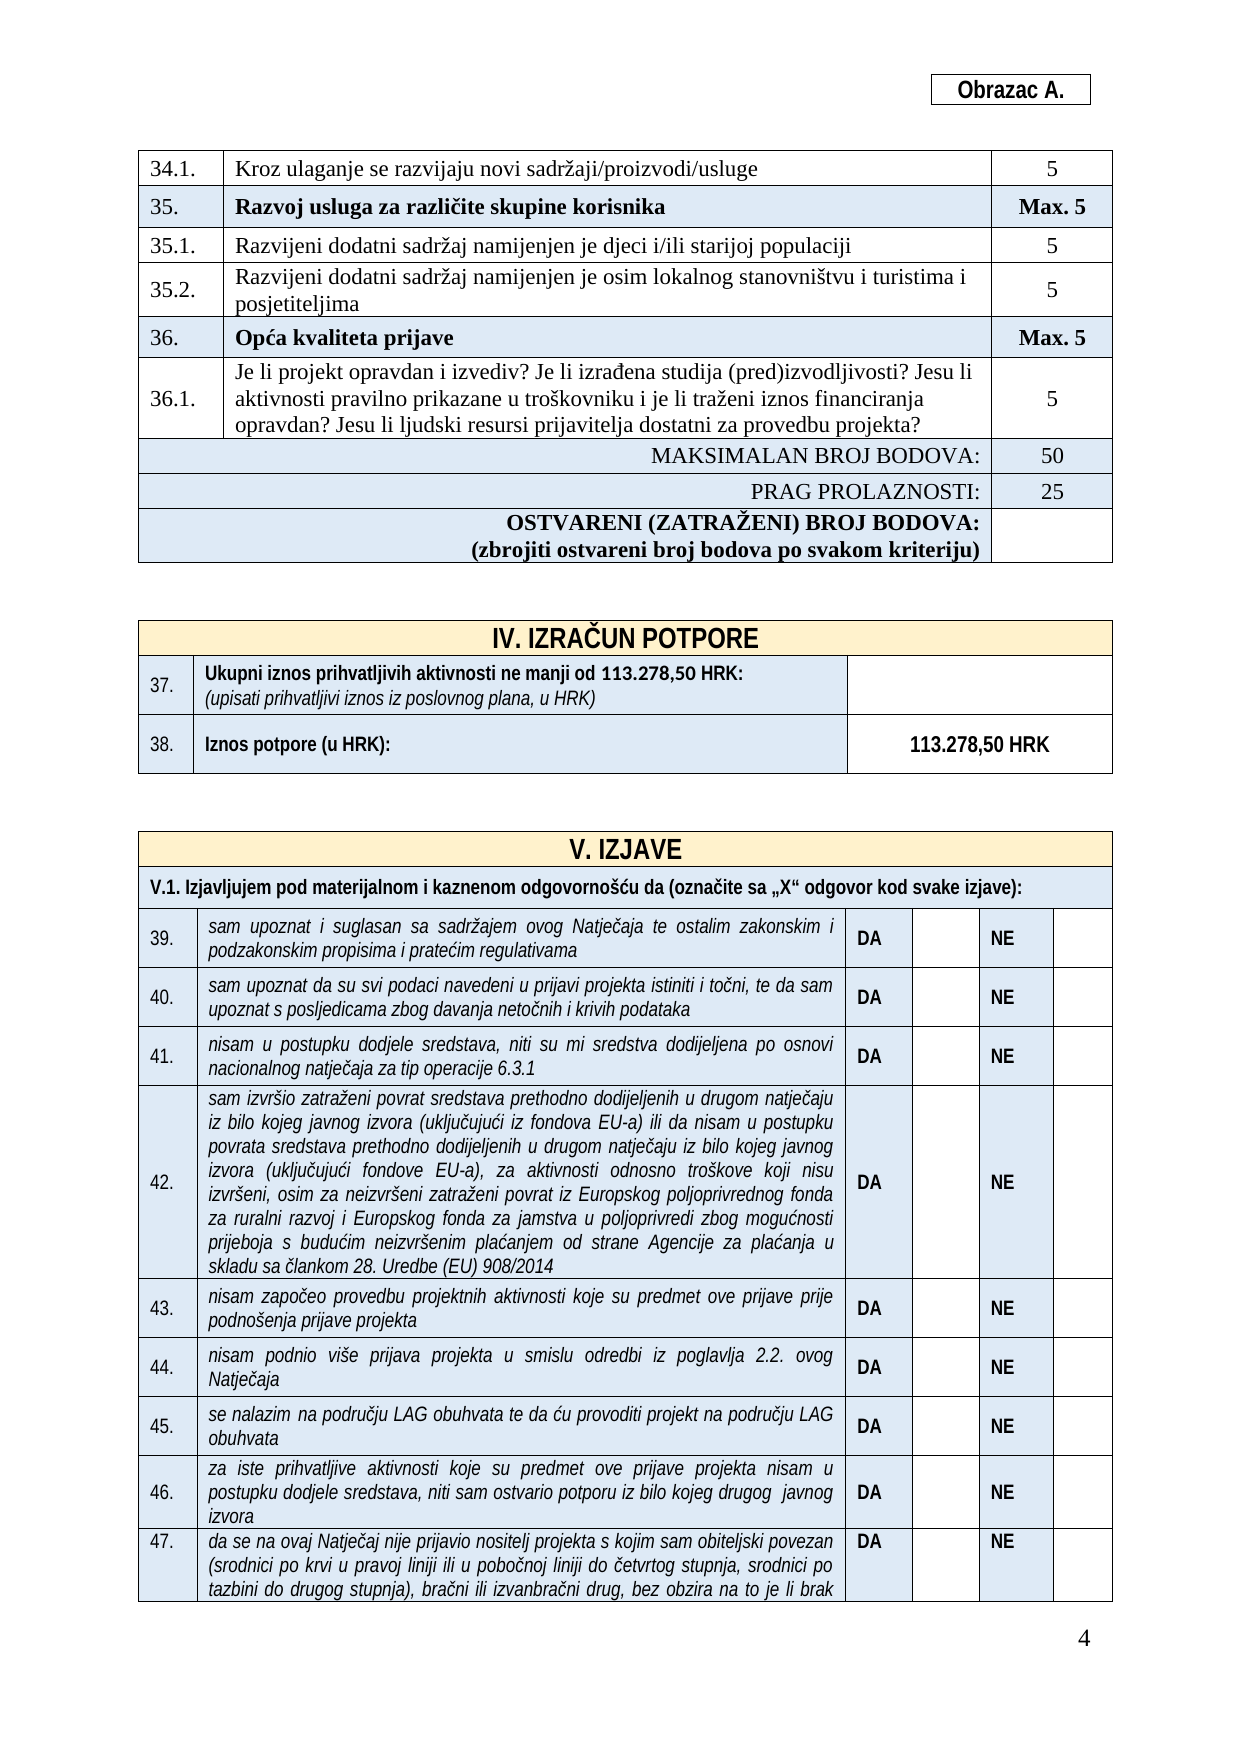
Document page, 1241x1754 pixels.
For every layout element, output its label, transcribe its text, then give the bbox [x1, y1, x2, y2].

table_cell NE [980, 1279, 1053, 1337]
table_cell 36.1. [139, 358, 223, 437]
table_cell DA [846, 968, 912, 1026]
table_cell [1054, 1279, 1112, 1337]
table_cell se nalazim na području LAG obuhvata te da ću provoditi projekt na području LAG obuhvata [198, 1397, 845, 1455]
table_cell DA [846, 1529, 912, 1601]
table_cell za iste prihvatljive aktivnosti koje su predmet ove prijave projekta nisam u postupku dodjele sredstava, niti sam ostvario potporu iz bilo kojeg drugog javnog izvora [198, 1456, 845, 1528]
table_cell NE [980, 1397, 1053, 1455]
table_cell DA [846, 909, 912, 967]
table_cell [1054, 1086, 1112, 1278]
table_cell NE [980, 1456, 1053, 1528]
table_cell 113.278,50 HRK [848, 715, 1112, 773]
table_cell sam upoznat i suglasan sa sadržajem ovog Natječaja te ostalim zakonskim i podzakonskim propisima i pratećim regulativama [198, 909, 845, 967]
table_cell Razvoj usluga za različite skupine korisnika [224, 186, 991, 227]
table_cell 5 [992, 151, 1112, 185]
table_cell [1054, 1456, 1112, 1528]
table_cell MAKSIMALAN BROJ BODOVA: [139, 439, 991, 473]
table_cell NE [980, 909, 1053, 967]
table_cell [913, 1279, 979, 1337]
table_cell NE [980, 1529, 1053, 1601]
table_cell 50 [992, 439, 1112, 473]
table_cell Razvijeni dodatni sadržaj namijenjen je djeci i/ili starijoj populaciji [224, 228, 991, 262]
table_cell 5 [992, 358, 1112, 437]
table_cell [1054, 909, 1112, 967]
table_cell 41. [139, 1027, 197, 1085]
table_cell DA [846, 1397, 912, 1455]
table_cell [1054, 1027, 1112, 1085]
table_cell NE [980, 1086, 1053, 1278]
table_cell 40. [139, 968, 197, 1026]
table_cell [1054, 1529, 1112, 1601]
table_cell [913, 968, 979, 1026]
table_cell DA [846, 1086, 912, 1278]
table_header IV. IZRAČUN POTPORE [139, 621, 1112, 655]
table_cell 34.1. [139, 151, 223, 185]
table_cell OSTVARENI (ZATRAŽENI) BROJ BODOVA: (zbrojiti ostvareni broj bodova po svakom kriteriju) [139, 509, 991, 562]
table_cell 44. [139, 1338, 197, 1396]
table_cell Kroz ulaganje se razvijaju novi sadržaji/proizvodi/usluge [224, 151, 991, 185]
table_cell PRAG PROLAZNOSTI: [139, 474, 991, 508]
table_cell 35.2. [139, 263, 223, 316]
table_cell 35.1. [139, 228, 223, 262]
table_cell Je li projekt opravdan i izvediv? Je li izrađena studija (pred)izvodljivosti? Jesu li aktivnosti pravilno prikazane u troškovniku i je li traženi iznos financiranja opravdan? Jesu li ljudski resursi prijavitelja dostatni za provedbu projekta? [224, 358, 991, 437]
table_cell Ukupni iznos prihvatljivih aktivnosti ne manji od 113.278,50 HRK: (upisati prihvatljivi iznos iz poslovnog plana, u HRK) [194, 656, 847, 714]
table_cell [913, 1397, 979, 1455]
table_cell nisam podnio više prijava projekta u smislu odredbi iz poglavlja 2.2. ovog Natječaja [198, 1338, 845, 1396]
table_cell [992, 509, 1112, 562]
table_cell 37. [139, 656, 193, 714]
table_cell [913, 1338, 979, 1396]
table_cell 38. [139, 715, 193, 773]
table_cell nisam u postupku dodjele sredstava, niti su mi sredstva dodijeljena po osnovi nacionalnog natječaja za tip operacije 6.3.1 [198, 1027, 845, 1085]
table_cell 5 [992, 263, 1112, 316]
table_cell [1054, 1338, 1112, 1396]
table_cell 42. [139, 1086, 197, 1278]
table_cell 36. [139, 317, 223, 357]
table_cell Max. 5 [992, 317, 1112, 357]
table_cell [913, 1086, 979, 1278]
table_cell V.1. Izjavljujem pod materijalnom i kaznenom odgovornošću da (označite sa „X“ odgovor kod svake izjave): [139, 867, 1112, 908]
table_cell 39. [139, 909, 197, 967]
table_cell [913, 1027, 979, 1085]
table_cell 35. [139, 186, 223, 227]
table_cell sam izvršio zatraženi povrat sredstava prethodno dodijeljenih u drugom natječaju iz bilo kojeg javnog izvora (uključujući iz fondova EU-a) ili da nisam u postupku povrata sredstava prethodno dodijeljenih u drugom natječaju iz bilo kojeg javnog izvora (uključujući fondove EU-a), za aktivnosti odnosno troškove koji nisu izvršeni, osim za neizvršeni zatraženi povrat iz Europskog poljoprivrednog fonda za ruralni razvoj i Europskog fonda za jamstva u poljoprivredi zbog mogućnosti prijeboja s budućim neizvršenim plaćanjem od strane Agencije za plaćanja u skladu sa člankom 28. Uredbe (EU) 908/2014 [198, 1086, 845, 1278]
table_cell nisam započeo provedbu projektnih aktivnosti koje su predmet ove prijave prije podnošenja prijave projekta [198, 1279, 845, 1337]
table_cell DA [846, 1456, 912, 1528]
table_cell Razvijeni dodatni sadržaj namijenjen je osim lokalnog stanovništvu i turistima i posjetiteljima [224, 263, 991, 316]
table_cell Iznos potpore (u HRK): [194, 715, 847, 773]
table_cell DA [846, 1027, 912, 1085]
table_cell DA [846, 1338, 912, 1396]
table_cell 25 [992, 474, 1112, 508]
table_cell 47. [139, 1529, 197, 1601]
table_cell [198, 1529, 845, 1601]
table_cell NE [980, 968, 1053, 1026]
table_cell [913, 1456, 979, 1528]
table_cell Opća kvaliteta prijave [224, 317, 991, 357]
table_cell [1054, 1397, 1112, 1455]
table_cell 43. [139, 1279, 197, 1337]
table_cell NE [980, 1338, 1053, 1396]
table_cell 5 [992, 228, 1112, 262]
table_cell NE [980, 1027, 1053, 1085]
table_cell 45. [139, 1397, 197, 1455]
table_cell Max. 5 [992, 186, 1112, 227]
table_cell sam upoznat da su svi podaci navedeni u prijavi projekta istiniti i točni, te da sam upoznat s posljedicama zbog davanja netočnih i krivih podataka [198, 968, 845, 1026]
table_cell [848, 656, 1112, 714]
table_cell 46. [139, 1456, 197, 1528]
table_cell [913, 1529, 979, 1601]
table_header V. IZJAVE [139, 832, 1112, 866]
table_cell DA [846, 1279, 912, 1337]
table_cell [1054, 968, 1112, 1026]
table_cell [913, 909, 979, 967]
